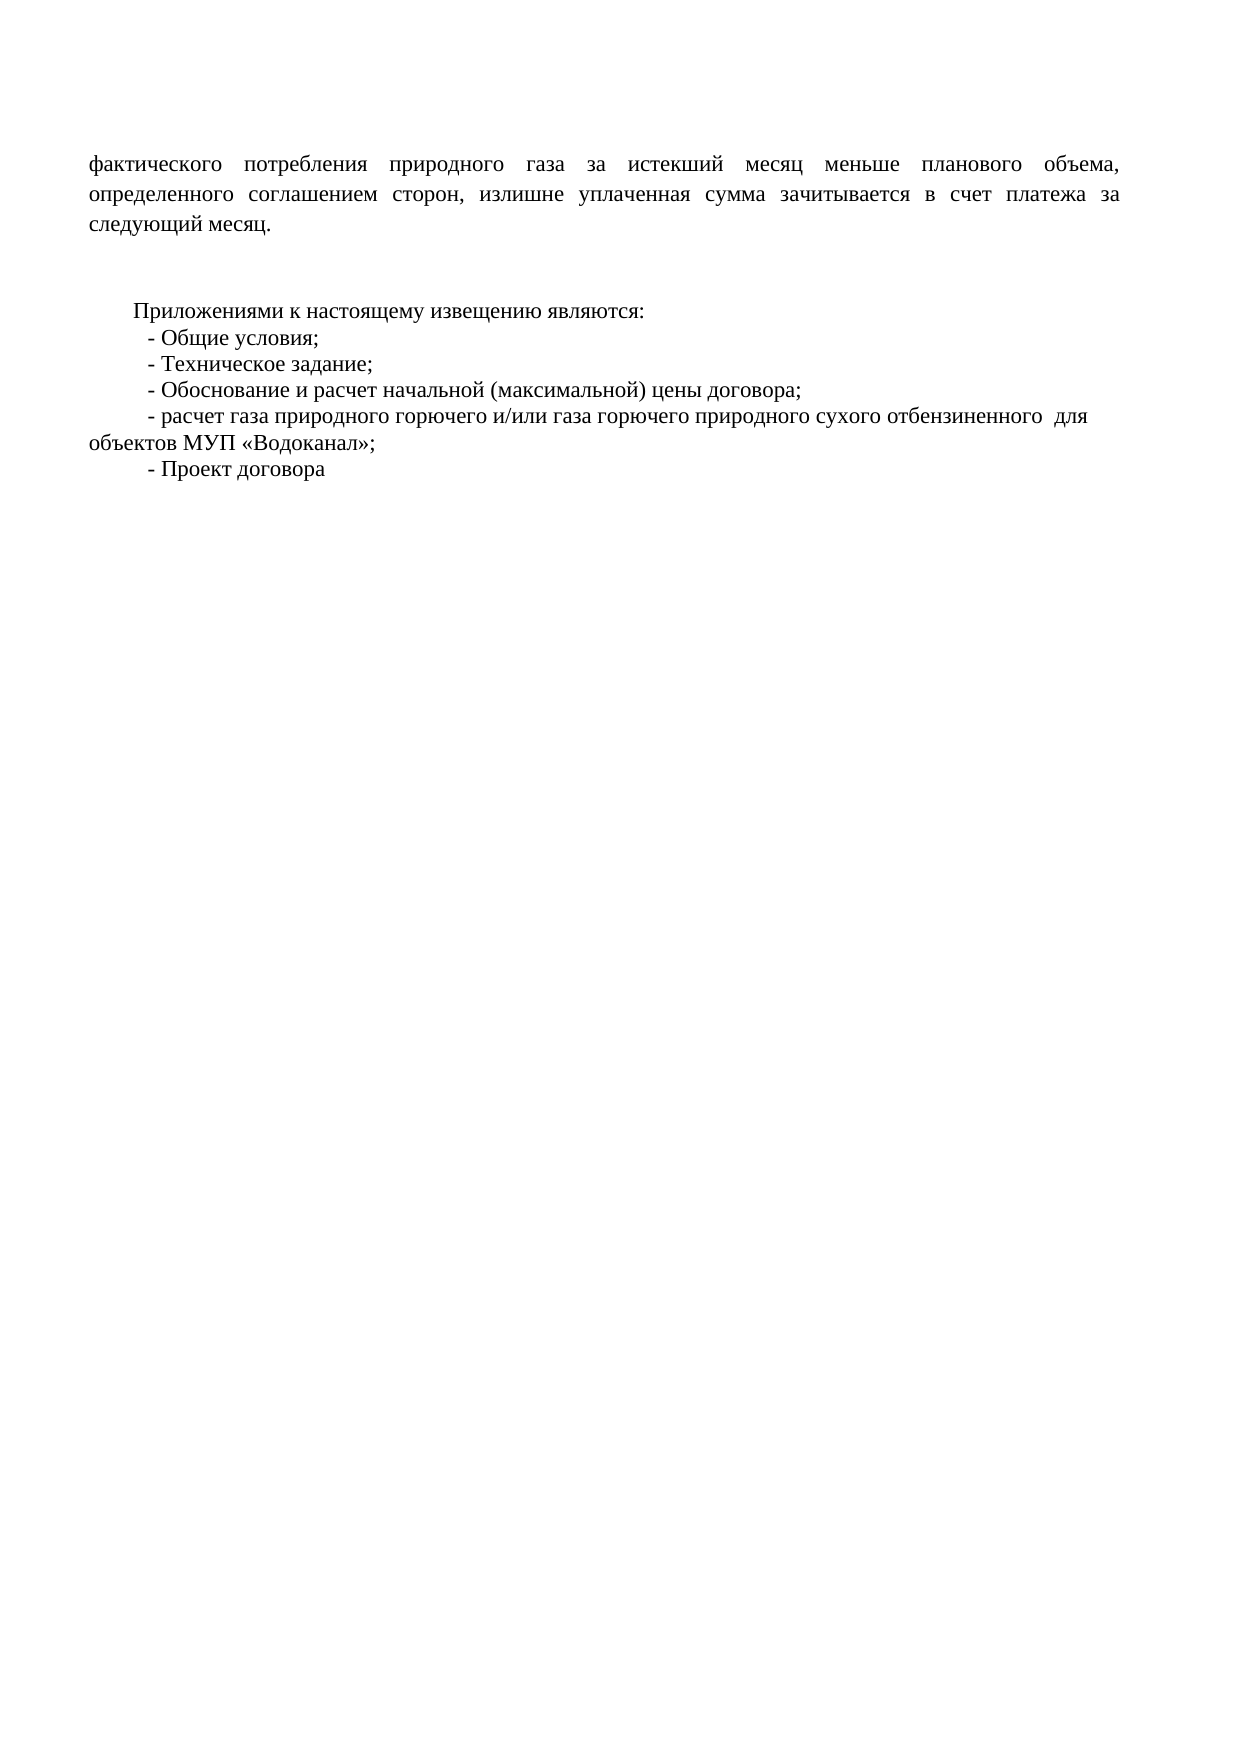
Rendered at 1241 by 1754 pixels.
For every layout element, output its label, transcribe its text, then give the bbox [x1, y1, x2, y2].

text - Обоснование и расчет начальной (максимальной) цены договора; [88, 376, 1122, 403]
text - Проект договора [88, 455, 1122, 482]
text - расчет газа природного горючего и/или газа горючего природного сухого отбензиненного для объектов МУП «Водоканал»; [88, 403, 1122, 455]
text - Общие условия; [88, 323, 1122, 350]
text - Техническое задание; [88, 350, 1122, 376]
text Приложениями к настоящему извещению являются: [88, 297, 1122, 323]
